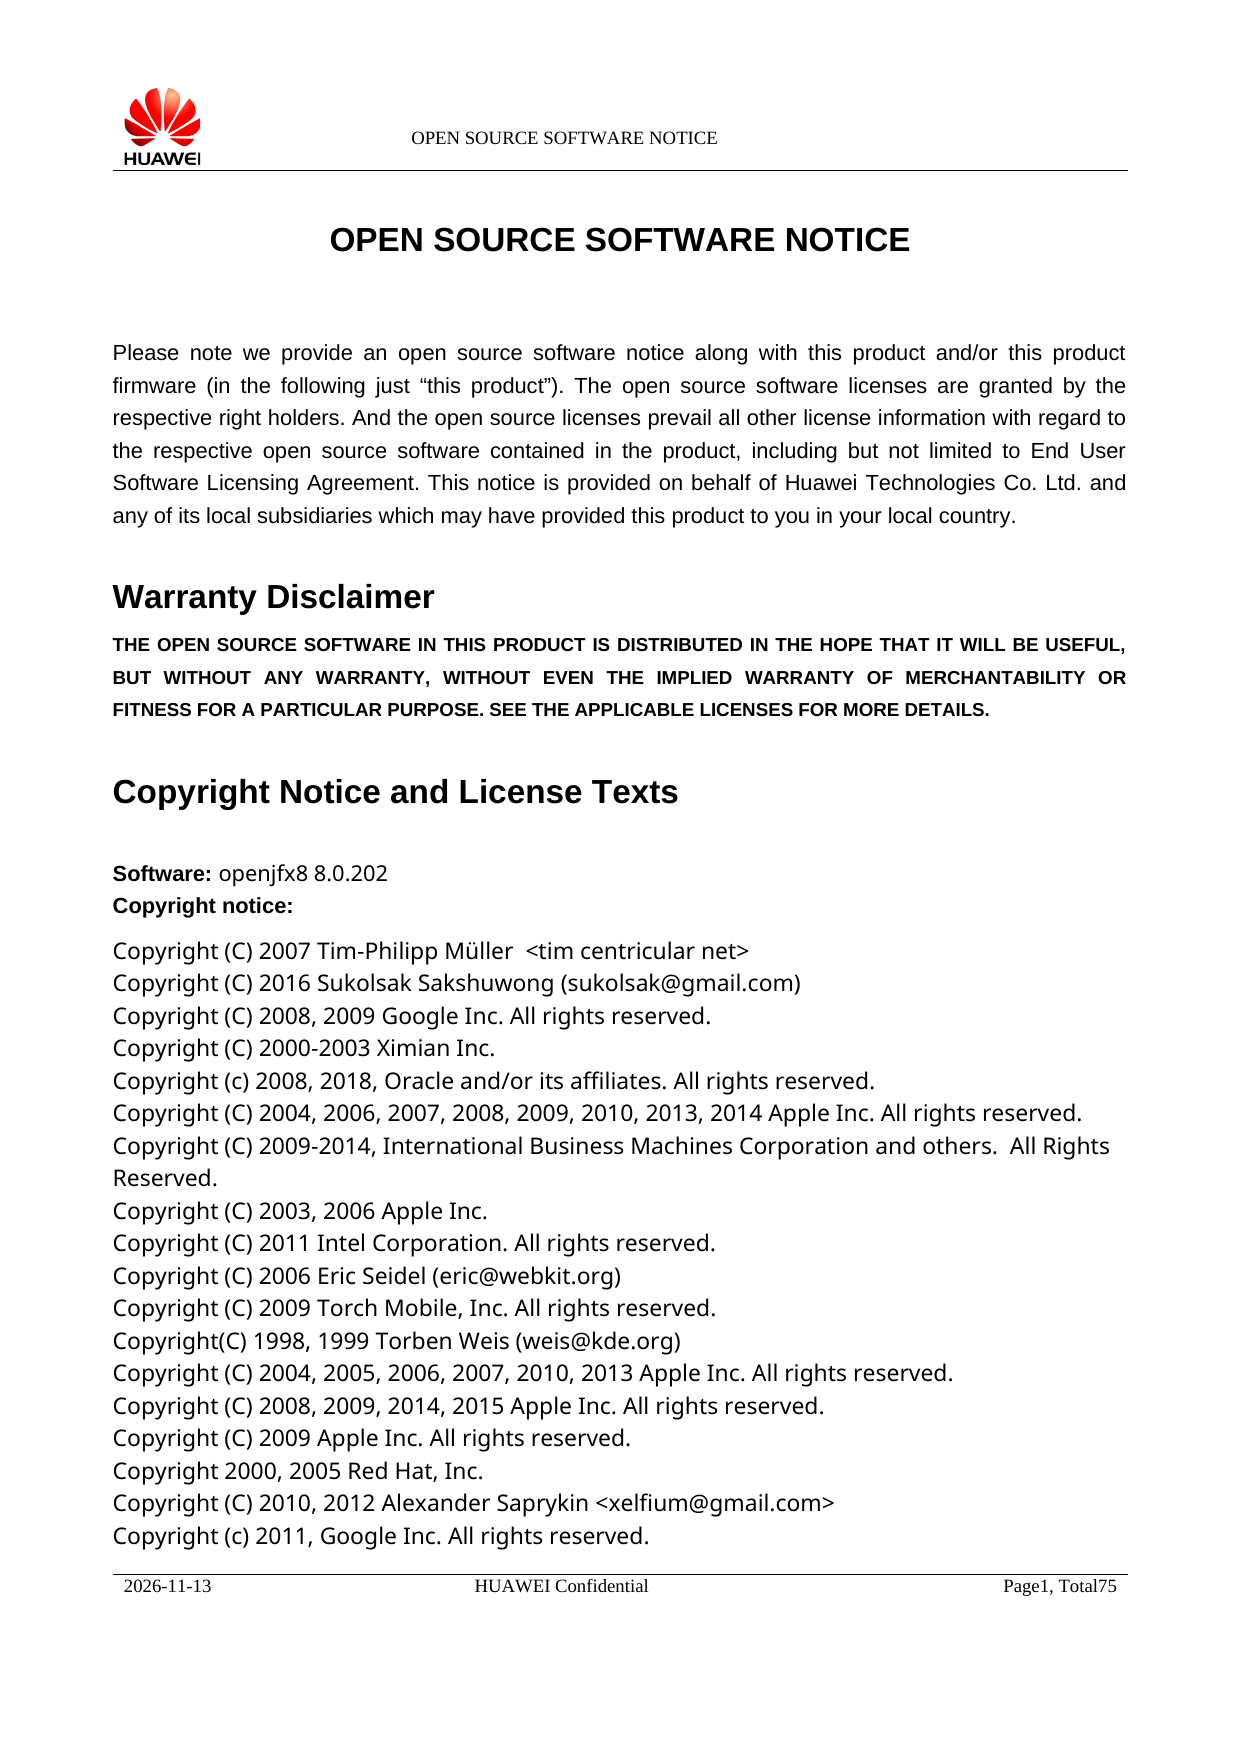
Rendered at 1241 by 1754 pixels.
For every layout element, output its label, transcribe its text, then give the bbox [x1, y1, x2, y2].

text Copyright Notice and License Texts [112, 759, 1128, 824]
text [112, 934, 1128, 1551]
picture [124, 88, 201, 165]
text Warranty Disclaimer [112, 564, 1128, 629]
text The open source software in this product is distributed in the hope that it will be useful, but WITHOUT ANY WARRANTY, without even the implied warranty of MERCHANTABILITY or FITNESS FOR A PARTICULAR PURPOSE. See the applicable licenses for more details. [112, 629, 1128, 726]
text Please note we provide an open source software notice along with this product and/or this product firmware (in the following just “this product”). The open source software licenses are granted by the respective right holders. And the open source licenses prevail all other license information with regard to the respective open source software contained in the product, including but not limited to End User Software Licensing Agreement. This notice is provided on behalf of Huawei Technologies Co. Ltd. and any of its local subsidiaries which may have provided this product to you in your local country. [112, 336, 1128, 531]
text OPEN SOURCE SOFTWARE NOTICE [112, 206, 1128, 271]
title Software: openjfx8 8.0.202 [112, 856, 1128, 889]
text Copyright notice: [112, 889, 1128, 921]
